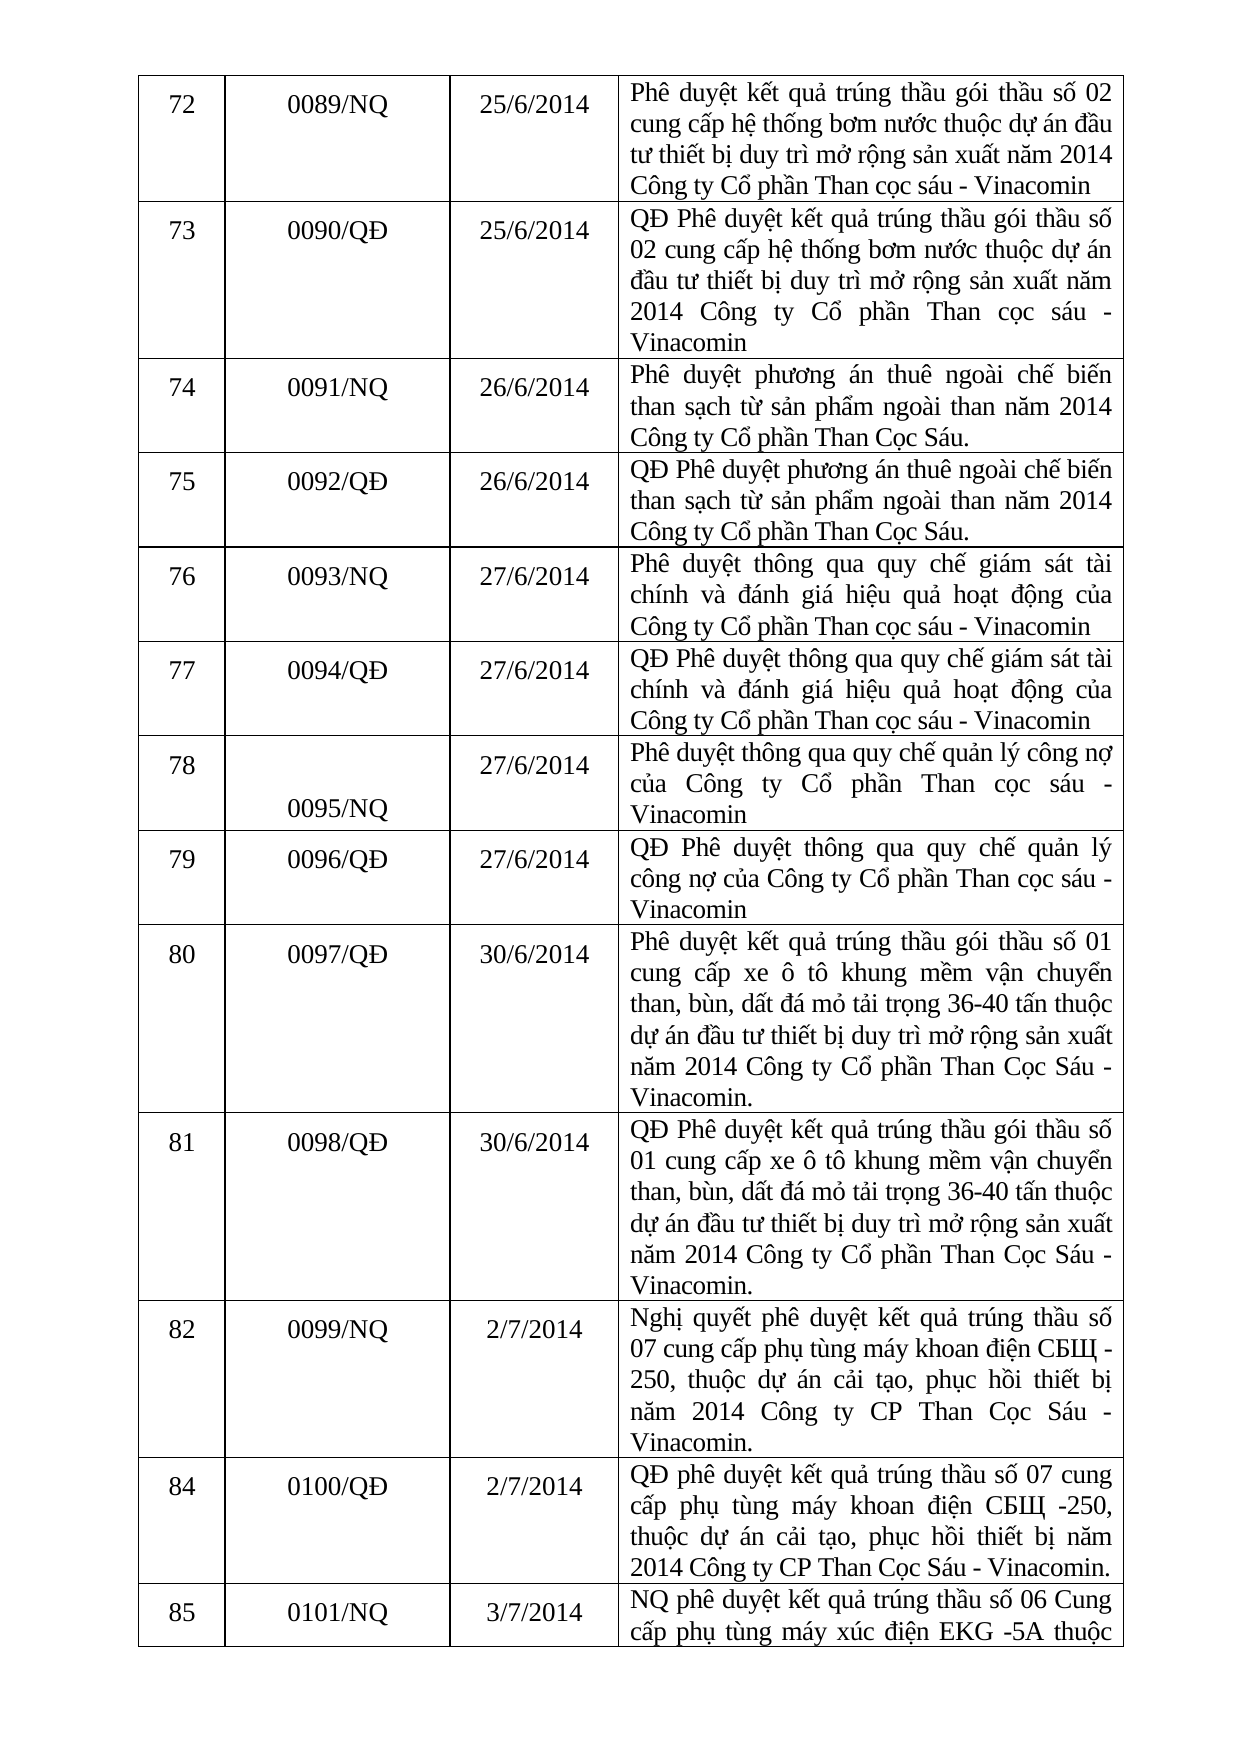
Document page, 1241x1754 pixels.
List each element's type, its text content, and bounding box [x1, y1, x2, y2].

table_cell 27/6/2014 [451, 736, 618, 830]
table_cell Phê duyệt thông qua quy chế quản lý công nợ của Công ty Cổ phần Than cọc sáu - Vinacomin [619, 736, 1123, 830]
table_cell 0095/NQ [226, 736, 449, 830]
table_cell 0089/NQ [226, 76, 449, 201]
table_cell 82 [139, 1301, 224, 1457]
table_cell QĐ Phê duyệt kết quả trúng thầu gói thầu số 01 cung cấp xe ô tô khung mềm vận chuyển than, bùn, dất đá mỏ tải trọng 36-40 tấn thuộc dự án đầu tư thiết bị duy trì mở rộng sản xuất năm 2014 Công ty Cổ phần Than Cọc Sáu - Vinacomin. [619, 1113, 1123, 1300]
table_cell 0090/QĐ [226, 202, 449, 357]
table_cell Nghị quyết phê duyệt kết quả trúng thầu số 07 cung cấp phụ tùng máy khoan điện CБЩ -250, thuộc dự án cải tạo, phục hồi thiết bị năm 2014 Công ty CP Than Cọc Sáu - Vinacomin. [619, 1301, 1123, 1457]
table_cell 74 [139, 359, 224, 452]
table_cell 0092/QĐ [226, 453, 449, 546]
table_cell 27/6/2014 [451, 831, 618, 924]
table_cell 78 [139, 736, 224, 830]
table_cell 76 [139, 548, 224, 641]
table_cell 81 [139, 1113, 224, 1300]
table_cell 84 [139, 1458, 224, 1582]
table_cell 0101/NQ [226, 1584, 449, 1646]
table_cell 0098/QĐ [226, 1113, 449, 1300]
table_cell 30/6/2014 [451, 1113, 618, 1300]
table_cell 85 [139, 1584, 224, 1646]
table_cell 3/7/2014 [451, 1584, 618, 1646]
table_cell 0100/QĐ [226, 1458, 449, 1582]
table_cell 26/6/2014 [451, 359, 618, 452]
table_cell QĐ Phê duyệt kết quả trúng thầu gói thầu số 02 cung cấp hệ thống bơm nước thuộc dự án đầu tư thiết bị duy trì mở rộng sản xuất năm 2014 Công ty Cổ phần Than cọc sáu - Vinacomin [619, 202, 1123, 357]
table_cell 0099/NQ [226, 1301, 449, 1457]
table_cell QĐ Phê duyệt thông qua quy chế quản lý công nợ của Công ty Cổ phần Than cọc sáu - Vinacomin [619, 831, 1123, 924]
table_cell QĐ Phê duyệt phương án thuê ngoài chế biến than sạch từ sản phẩm ngoài than năm 2014 Công ty Cổ phần Than Cọc Sáu. [619, 453, 1123, 546]
table_cell 79 [139, 831, 224, 924]
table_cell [619, 76, 1123, 201]
table_cell 0093/NQ [226, 548, 449, 641]
table_cell 73 [139, 202, 224, 357]
table_cell 0094/QĐ [226, 642, 449, 735]
table_cell 25/6/2014 [451, 202, 618, 357]
table_cell Phê duyệt phương án thuê ngoài chế biến than sạch từ sản phẩm ngoài than năm 2014 Công ty Cổ phần Than Cọc Sáu. [619, 359, 1123, 452]
table_cell 30/6/2014 [451, 925, 618, 1112]
table_cell 2/7/2014 [451, 1301, 618, 1457]
table_cell 0096/QĐ [226, 831, 449, 924]
table_cell 75 [139, 453, 224, 546]
table_cell 72 [139, 76, 224, 201]
table_cell Phê duyệt thông qua quy chế giám sát tài chính và đánh giá hiệu quả hoạt động của Công ty Cổ phần Than cọc sáu - Vinacomin [619, 548, 1123, 641]
table_cell QĐ phê duyệt kết quả trúng thầu số 07 cung cấp phụ tùng máy khoan điện CБЩ -250, thuộc dự án cải tạo, phục hồi thiết bị năm 2014 Công ty CP Than Cọc Sáu - Vinacomin. [619, 1458, 1123, 1582]
table_cell Phê duyệt kết quả trúng thầu gói thầu số 01 cung cấp xe ô tô khung mềm vận chuyển than, bùn, dất đá mỏ tải trọng 36-40 tấn thuộc dự án đầu tư thiết bị duy trì mở rộng sản xuất năm 2014 Công ty Cổ phần Than Cọc Sáu - Vinacomin. [619, 925, 1123, 1112]
table_cell 0097/QĐ [226, 925, 449, 1112]
table_cell 2/7/2014 [451, 1458, 618, 1582]
table_cell 80 [139, 925, 224, 1112]
table_cell QĐ Phê duyệt thông qua quy chế giám sát tài chính và đánh giá hiệu quả hoạt động của Công ty Cổ phần Than cọc sáu - Vinacomin [619, 642, 1123, 735]
table_cell 77 [139, 642, 224, 735]
table_cell 27/6/2014 [451, 548, 618, 641]
table_cell 0091/NQ [226, 359, 449, 452]
table_cell 25/6/2014 [451, 76, 618, 201]
table_cell 27/6/2014 [451, 642, 618, 735]
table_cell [619, 1584, 1123, 1646]
table_cell 26/6/2014 [451, 453, 618, 546]
